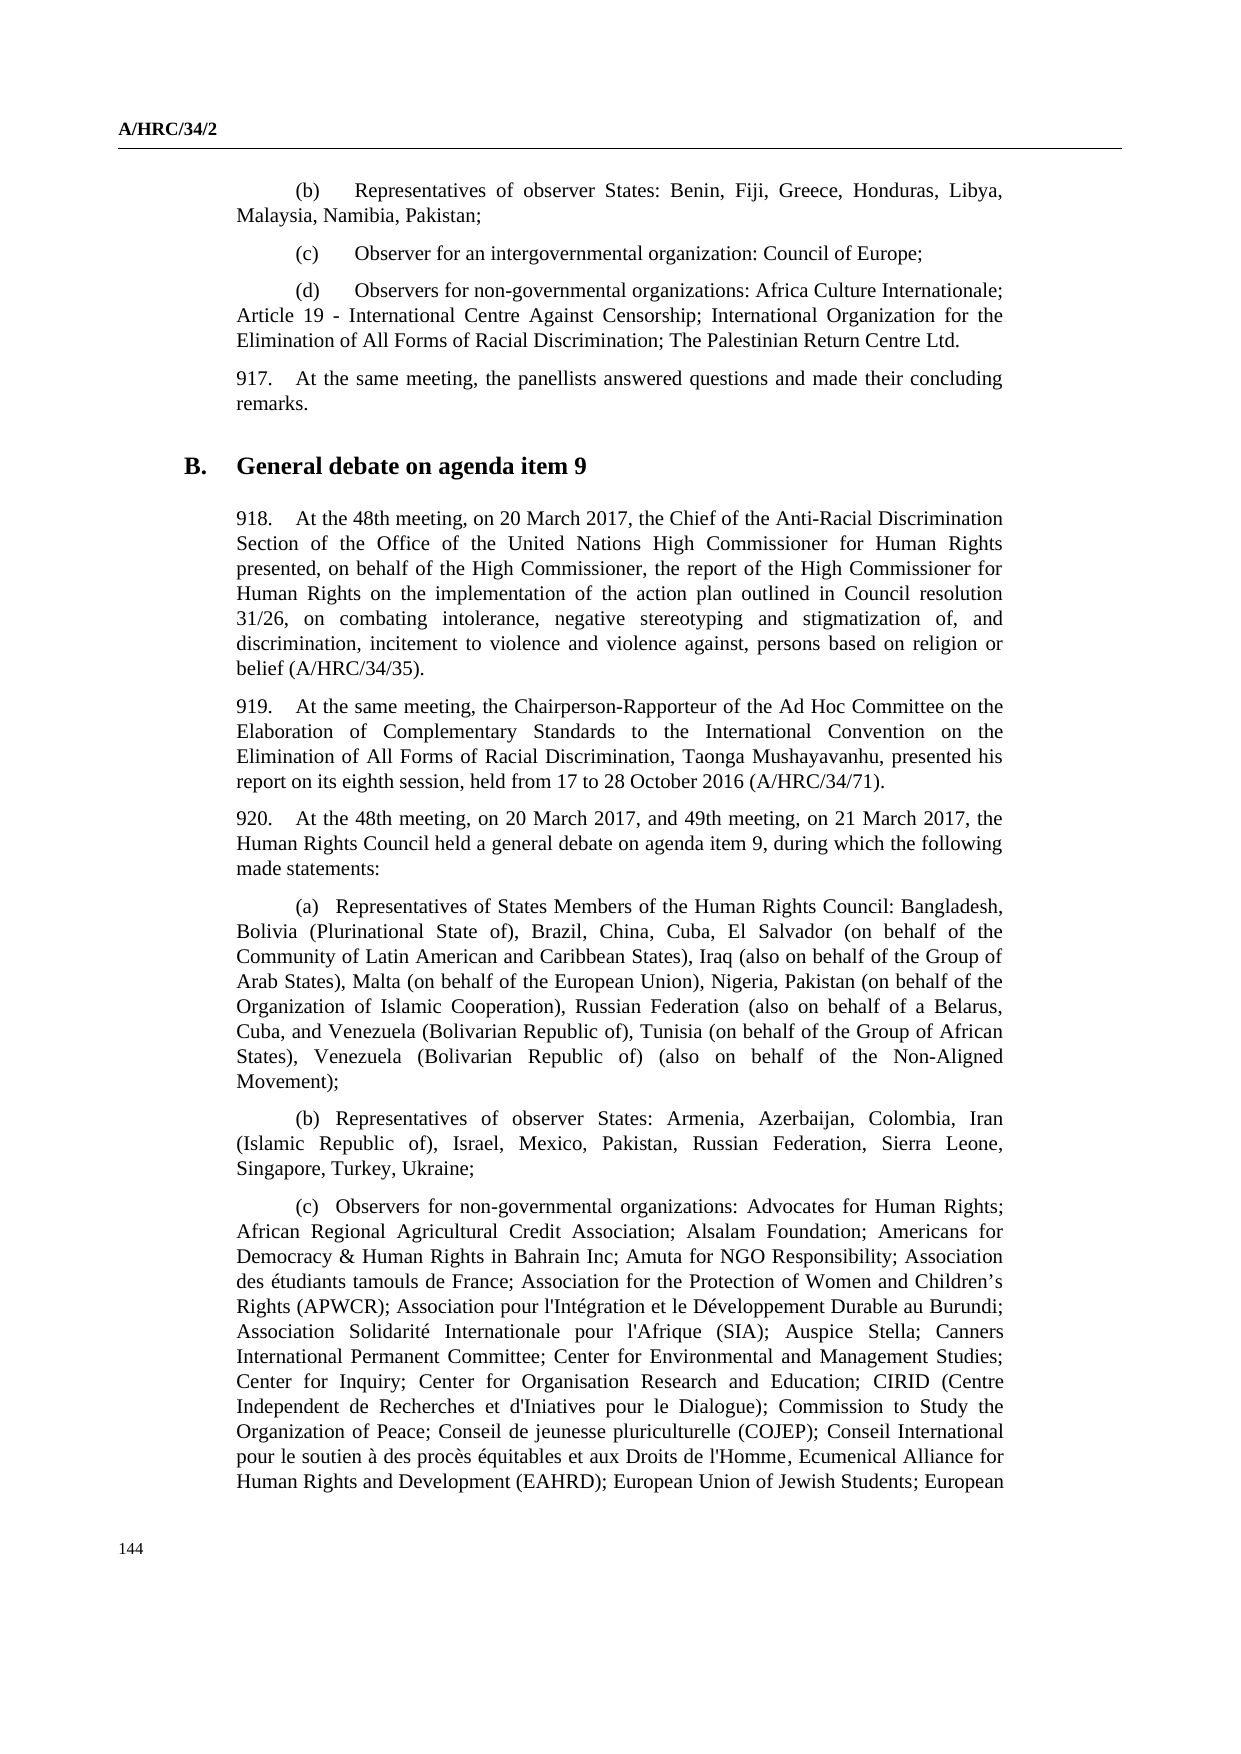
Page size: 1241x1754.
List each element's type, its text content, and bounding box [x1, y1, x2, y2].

text (d) Observers for non-governmental organizations: Africa Culture Internationale; Article 19 - International Centre Against Censorship; International Organization for the Elimination of All Forms of Racial Discrimination; The Palestinian Return Centre Ltd. [236, 277, 1004, 352]
text (b) Representatives of observer States: Armenia, Azerbaijan, Colombia, Iran (Islamic Republic of), Israel, Mexico, Pakistan, Russian Federation, Sierra Leone, Singapore, Turkey, Ukraine; [236, 1105, 1004, 1180]
text (a) Representatives of States Members of the Human Rights Council: Bangladesh, Bolivia (Plurinational State of), Brazil, China, Cuba, El Salvador (on behalf of the Community of Latin American and Caribbean States), Iraq (also on behalf of the Group of Arab States), Malta (on behalf of the European Union), Nigeria, Pakistan (on behalf of the Organization of Islamic Cooperation), Russian Federation (also on behalf of a Belarus, Cuba, and Venezuela (Bolivarian Republic of), Tunisia (on behalf of the Group of African States), Venezuela (Bolivarian Republic of) (also on behalf of the Non-Aligned Movement); [236, 893, 1004, 1093]
text 917. At the same meeting, the panellists answered questions and made their concluding remarks. [236, 365, 1004, 415]
text (b) Representatives of observer States: Benin, Fiji, Greece, Honduras, Libya, Malaysia, Namibia, Pakistan; [236, 177, 1004, 227]
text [236, 1193, 1004, 1493]
text B. General debate on agenda item 9 [118, 452, 1004, 480]
text 919. At the same meeting, the Chairperson-Rapporteur of the Ad Hoc Committee on the Elaboration of Complementary Standards to the International Convention on the Elimination of All Forms of Racial Discrimination, Taonga Mushayavanhu, presented his report on its eighth session, held from 17 to 28 October 2016 (A/HRC/34/71). [236, 693, 1004, 793]
text (c) Observer for an intergovernmental organization: Council of Europe; [236, 240, 1004, 265]
text 920. At the 48th meeting, on 20 March 2017, and 49th meeting, on 21 March 2017, the Human Rights Council held a general debate on agenda item 9, during which the following made statements: [236, 805, 1004, 880]
text 918. At the 48th meeting, on 20 March 2017, the Chief of the Anti-Racial Discrimination Section of the Office of the United Nations High Commissioner for Human Rights presented, on behalf of the High Commissioner, the report of the High Commissioner for Human Rights on the implementation of the action plan outlined in Council resolution 31/26, on combating intolerance, negative stereotyping and stigmatization of, and discrimination, incitement to violence and violence against, persons based on religion or belief (A/HRC/34/35). [236, 505, 1004, 680]
